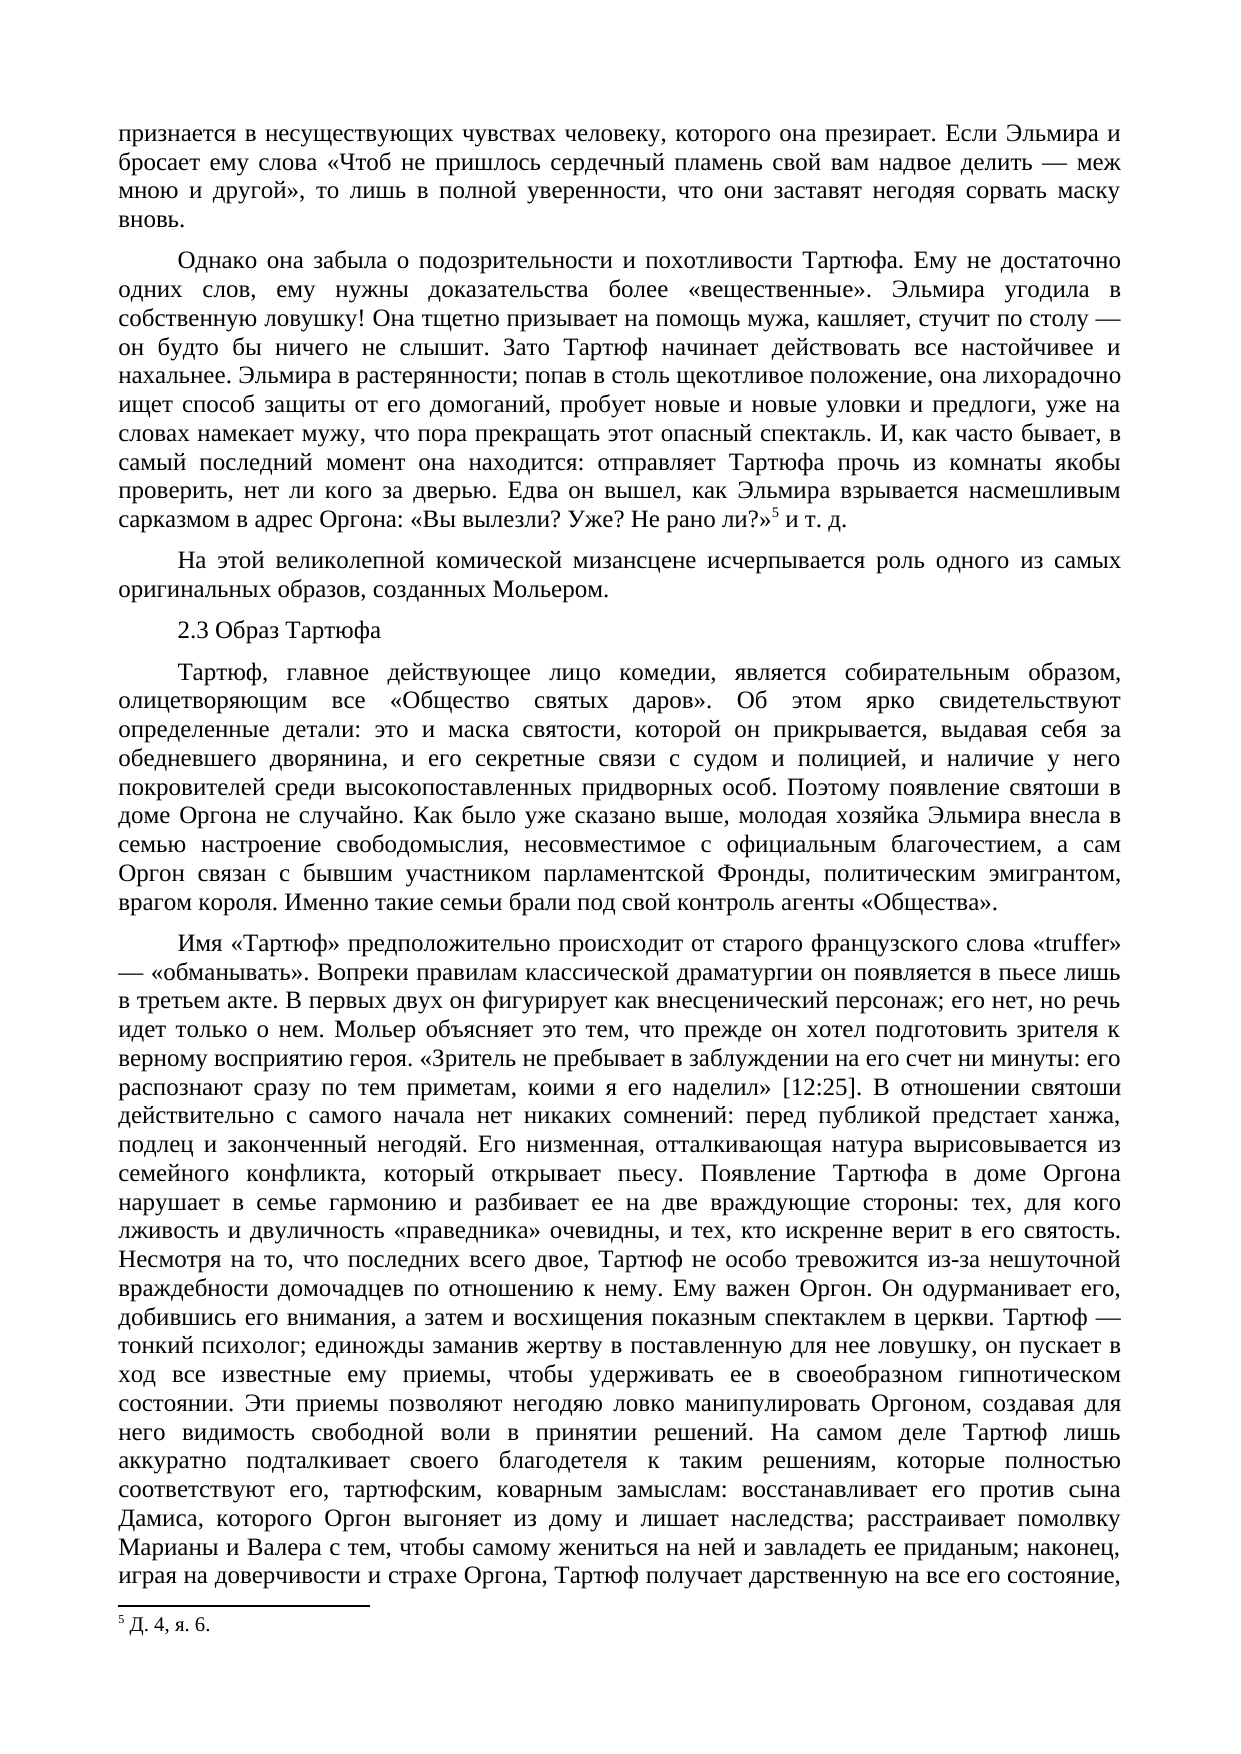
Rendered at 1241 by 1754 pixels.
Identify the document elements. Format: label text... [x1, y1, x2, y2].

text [118, 928, 1122, 1589]
text На этой великолепной комической мизансцене исчерпывается роль одного из самых оригинальных образов, созданных Мольером. [118, 546, 1122, 603]
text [118, 118, 1122, 233]
text 2.3 Образ Тартюфа [118, 616, 1122, 644]
text Однако она забыла о подозрительности и похотливости Тартюфа. Ему не достаточно одних слов, ему нужны доказательства более «вещественные». Эльмира угодила в собственную ловушку! Она тщетно призывает на помощь мужа, кашляет, стучит по столу — он будто бы ничего не слышит. Зато Тартюф начинает действовать все настойчивее и нахальнее. Эльмира в растерянности; попав в столь щекотливое положение, она лихорадочно ищет способ защиты от его домоганий, пробует новые и новые уловки и предлоги, уже на словах намекает мужу, что пора прекращать этот опасный спектакль. И, как часто бывает, в самый последний момент она находится: отправляет Тартюфа прочь из комнаты якобы проверить, нет ли кого за дверью. Едва он вышел, как Эльмира взрывается насмешливым сарказмом в адрес Оргона: «Вы вылезли? Уже? Не рано ли?» и т. д. [118, 246, 1122, 533]
text Тартюф, главное действующее лицо комедии, является собирательным образом, олицетворяющим все «Общество святых даров». Об этом ярко свидетельствуют определенные детали: это и маска святости, которой он прикрывается, выдавая себя за обедневшего дворянина, и его секретные связи с судом и полицией, и наличие у него покровителей среди высокопоставленных придворных особ. Поэтому появление святоши в доме Оргона не случайно. Как было уже сказано выше, молодая хозяйка Эльмира внесла в семью настроение свободомыслия, несовместимое с официальным благочестием, а сам Оргон связан с бывшим участником парламентской Фронды, политическим эмигрантом, врагом короля. Именно такие семьи брали под свой контроль агенты «Общества». [118, 657, 1122, 916]
